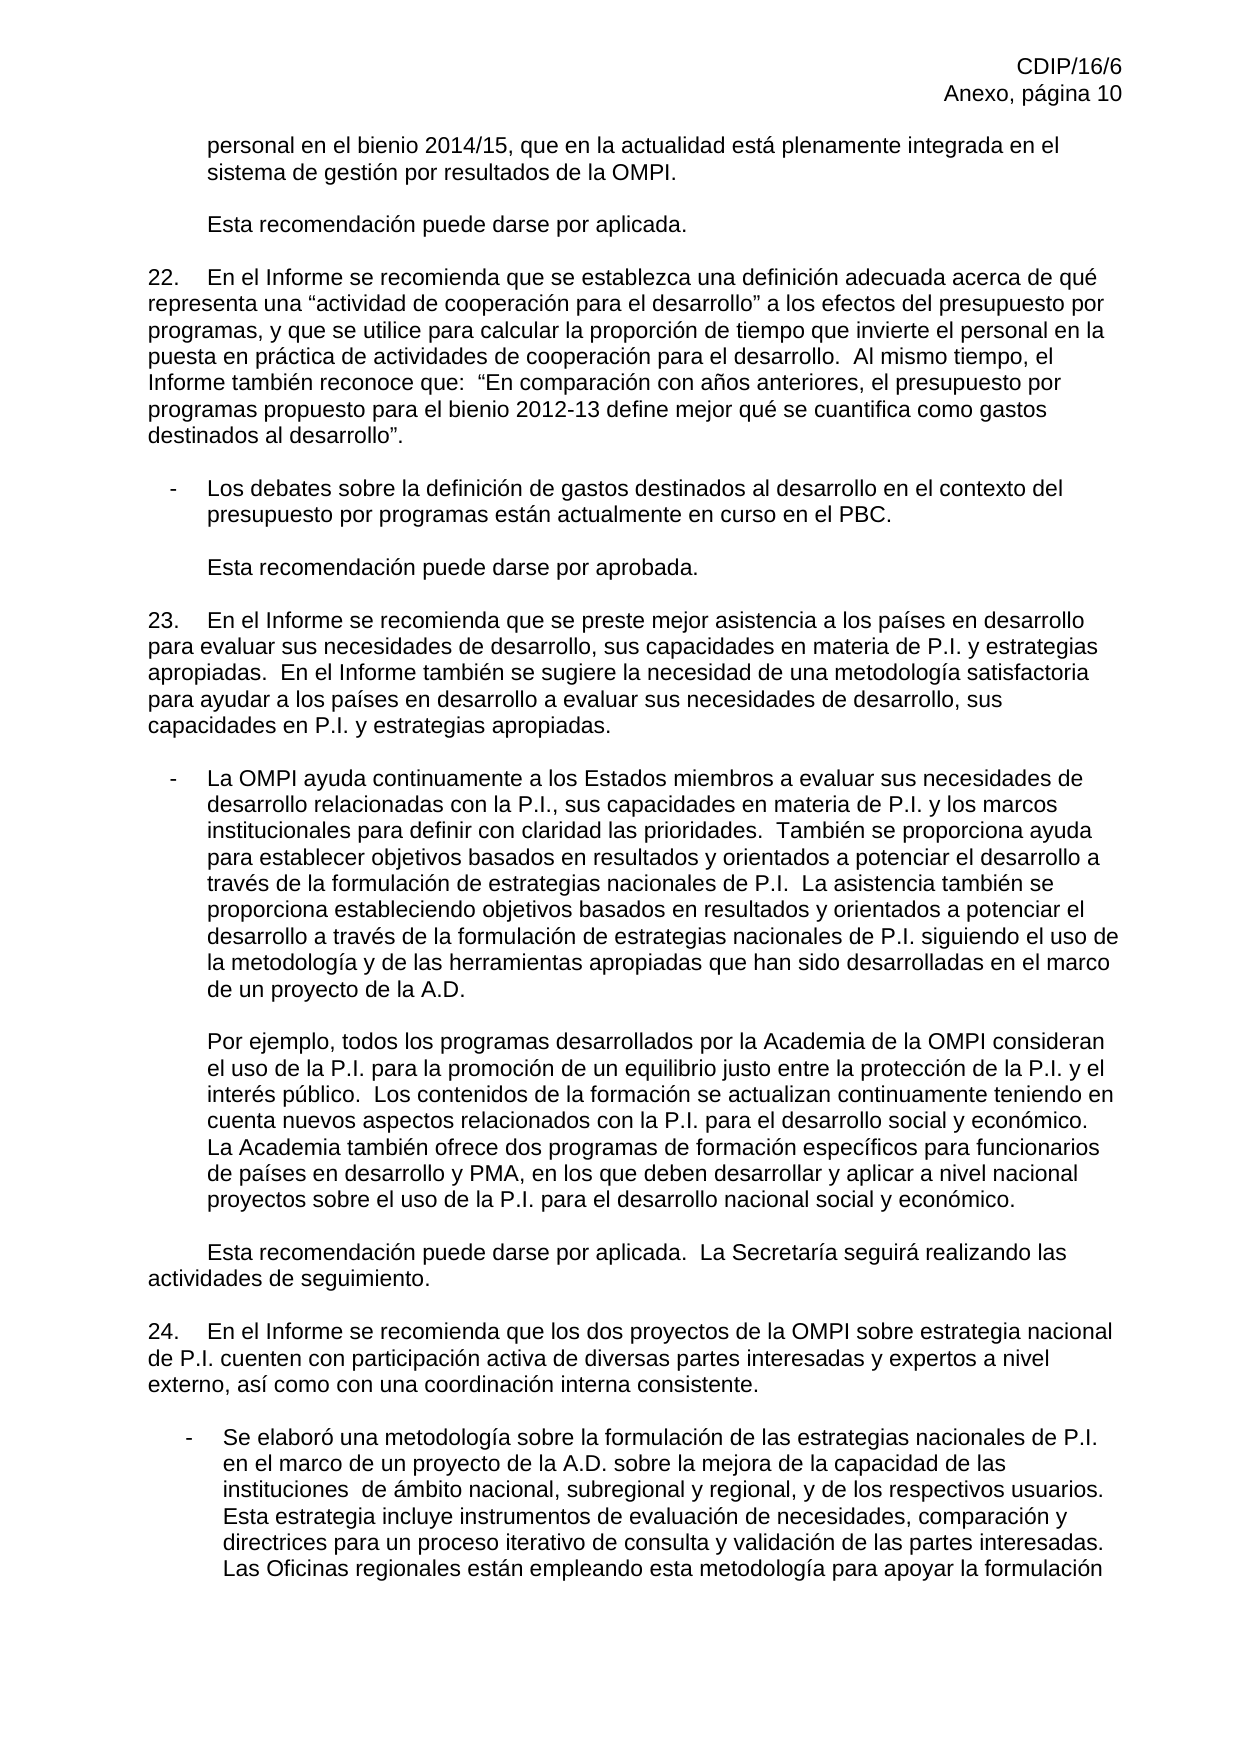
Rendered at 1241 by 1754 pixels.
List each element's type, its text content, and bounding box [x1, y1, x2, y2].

text Esta recomendación puede darse por aplicada. [148, 211, 1122, 238]
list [185, 1423, 1122, 1582]
list La OMPI ayuda continuamente a los Estados miembros a evaluar sus necesidades de desarrollo relacionadas con la P.I., sus capacidades en materia de P.I. y los marcos institucionales para definir con claridad las prioridades. También se proporciona ayuda para establecer objetivos basados en resultados y orientados a potenciar el desarrollo a través de la formulación de estrategias nacionales de P.I. La asistencia también se proporciona estableciendo objetivos basados en resultados y orientados a potenciar el desarrollo a través de la formulación de estrategias nacionales de P.I. siguiendo el uso de la metodología y de las herramientas apropiadas que han sido desarrolladas en el marco de un proyecto de la A.D. Por ejemplo, todos los programas desarrollados por la Academia de la OMPI consideran el uso de la P.I. para la promoción de un equilibrio justo entre la protección de la P.I. y el interés público. Los contenidos de la formación se actualizan continuamente teniendo en cuenta nuevos aspectos relacionados con la P.I. para el desarrollo social y económico. La Academia también ofrece dos programas de formación específicos para funcionarios de países en desarrollo y PMA, en los que deben desarrollar y aplicar a nivel nacional proyectos sobre el uso de la P.I. para el desarrollo nacional social y económico. [169, 765, 1122, 1213]
text Esta recomendación puede darse por aplicada. La Secretaría seguirá realizando las actividades de seguimiento. [148, 1239, 1122, 1292]
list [169, 132, 1122, 185]
text Esta recomendación puede darse por aprobada. [148, 554, 1122, 580]
text 24. En el Informe se recomienda que los dos proyectos de la OMPI sobre estrategia nacional de P.I. cuenten con participación activa de diversas partes interesadas y expertos a nivel externo, así como con una coordinación interna consistente. [148, 1318, 1122, 1397]
list Los debates sobre la definición de gastos destinados al desarrollo en el contexto del presupuesto por programas están actualmente en curso en el PBC. [169, 475, 1122, 527]
text 23. En el Informe se recomienda que se preste mejor asistencia a los países en desarrollo para evaluar sus necesidades de desarrollo, sus capacidades en materia de P.I. y estrategias apropiadas. En el Informe también se sugiere la necesidad de una metodología satisfactoria para ayudar a los países en desarrollo a evaluar sus necesidades de desarrollo, sus capacidades en P.I. y estrategias apropiadas. [148, 607, 1122, 738]
text 22. En el Informe se recomienda que se establezca una definición adecuada acerca de qué representa una “actividad de cooperación para el desarrollo” a los efectos del presupuesto por programas, y que se utilice para calcular la proporción de tiempo que invierte el personal en la puesta en práctica de actividades de cooperación para el desarrollo. Al mismo tiempo, el Informe también reconoce que: “En comparación con años anteriores, el presupuesto por programas propuesto para el bienio 2012-13 define mejor qué se cuantifica como gastos destinados al desarrollo”. [148, 264, 1122, 448]
